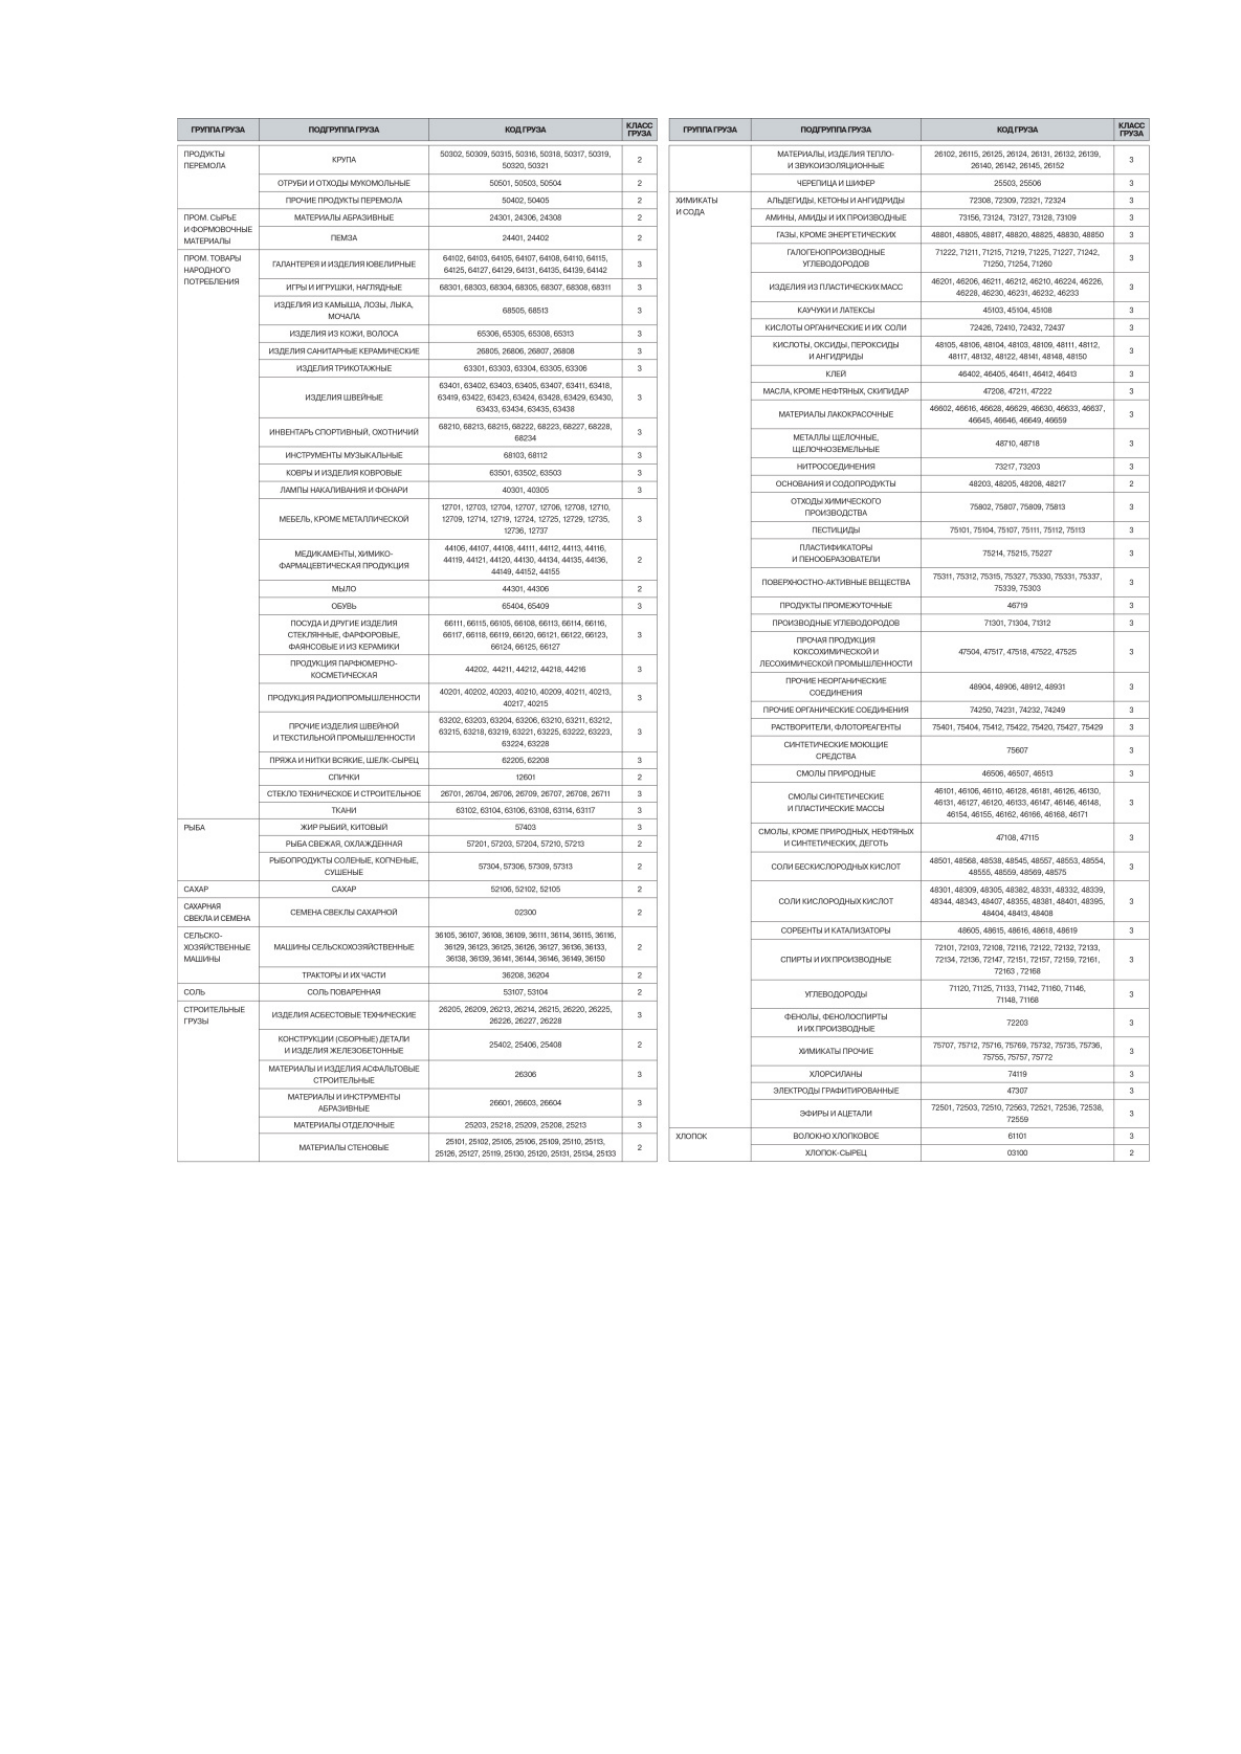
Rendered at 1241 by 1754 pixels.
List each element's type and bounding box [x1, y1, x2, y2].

picture [177, 118, 1152, 1165]
